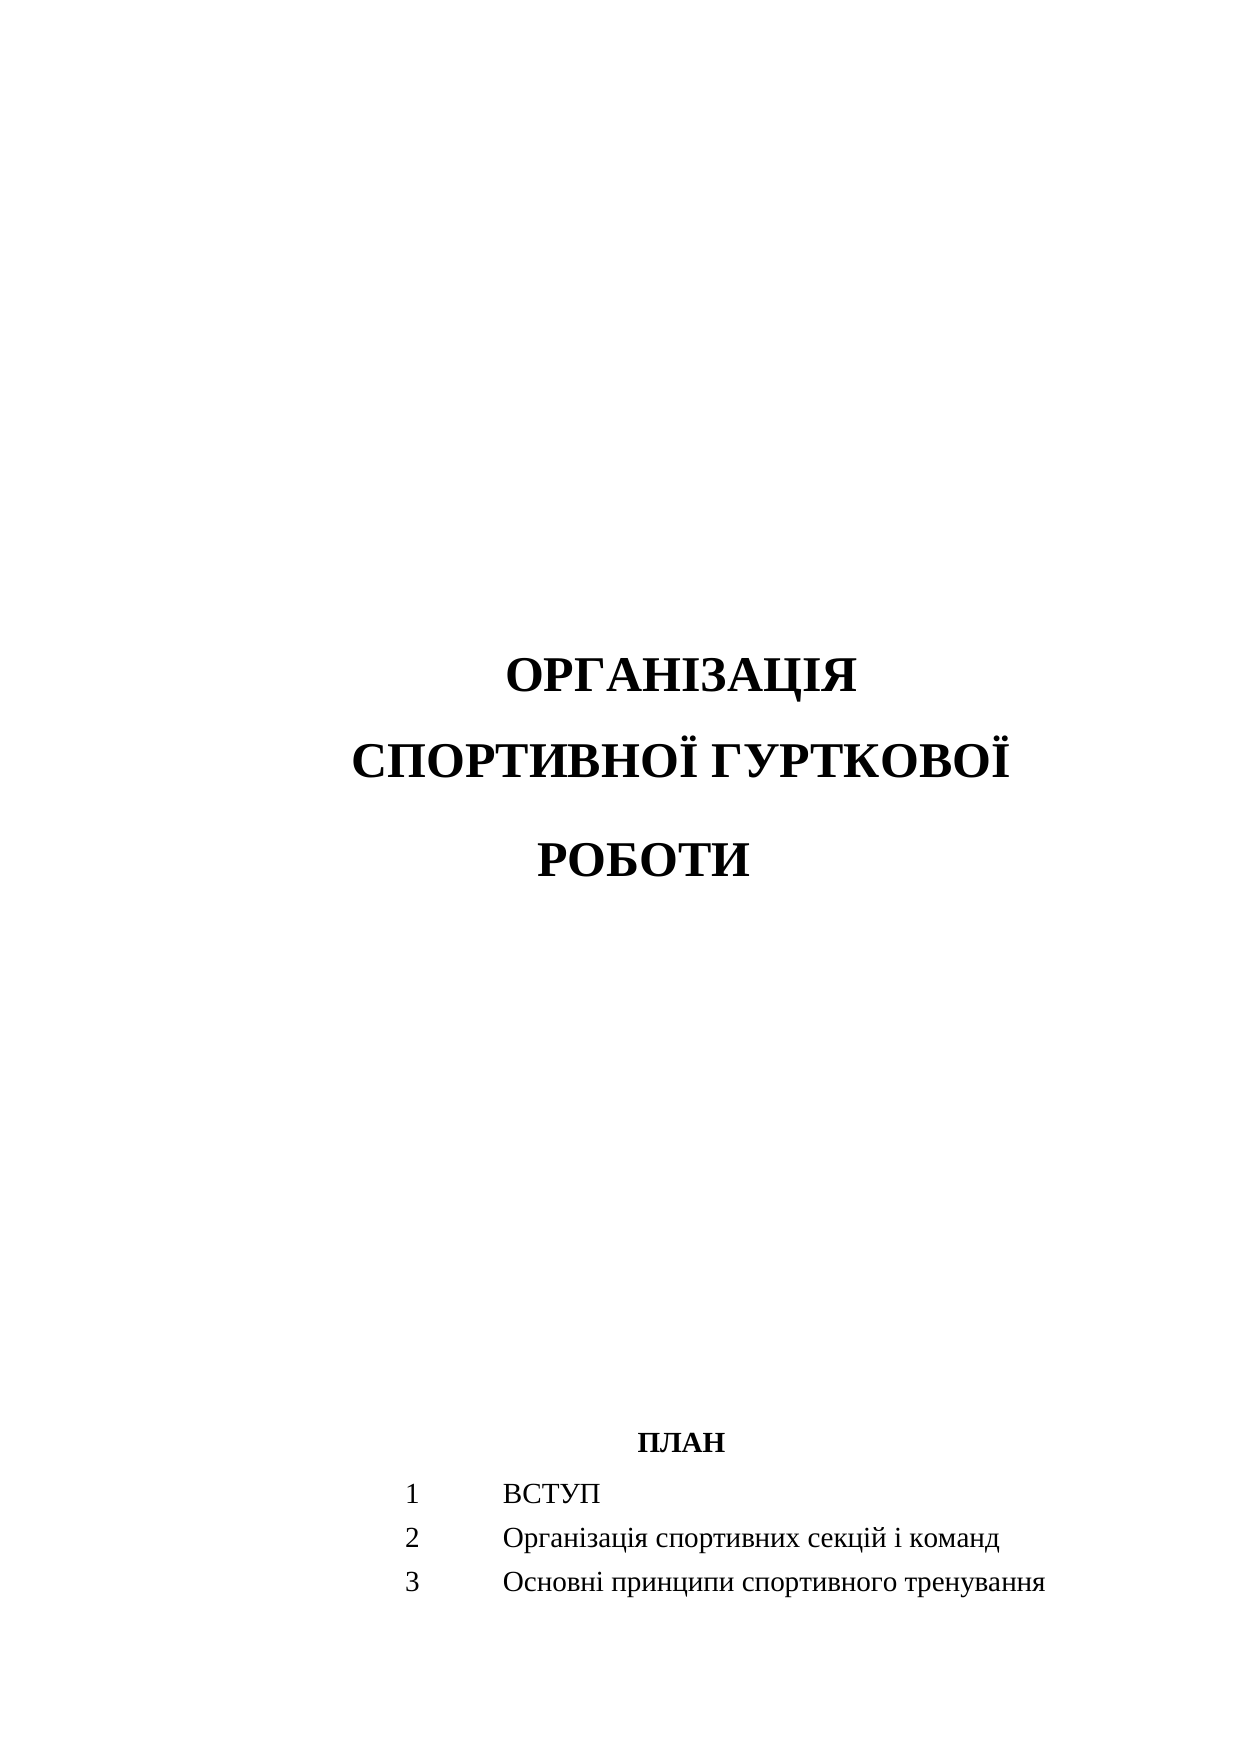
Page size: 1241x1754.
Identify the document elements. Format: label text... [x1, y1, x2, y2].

subtitle ПЛАН [165, 1426, 1122, 1459]
table_cell Організація спортивних секцій і команд [416, 1520, 1066, 1564]
subtitle СПОРТИВНОЇ ГУРТКОВОЇ РОБОТИ [165, 731, 1122, 889]
table_cell Основні принципи спортивного тренування [416, 1565, 1066, 1609]
table_header ВСТУП [416, 1476, 1066, 1520]
text ОРГАНІЗАЦІЯ [165, 645, 1122, 702]
table_header 1 [358, 1476, 416, 1520]
table_cell 3 [358, 1565, 416, 1609]
table_cell 2 [358, 1520, 416, 1564]
